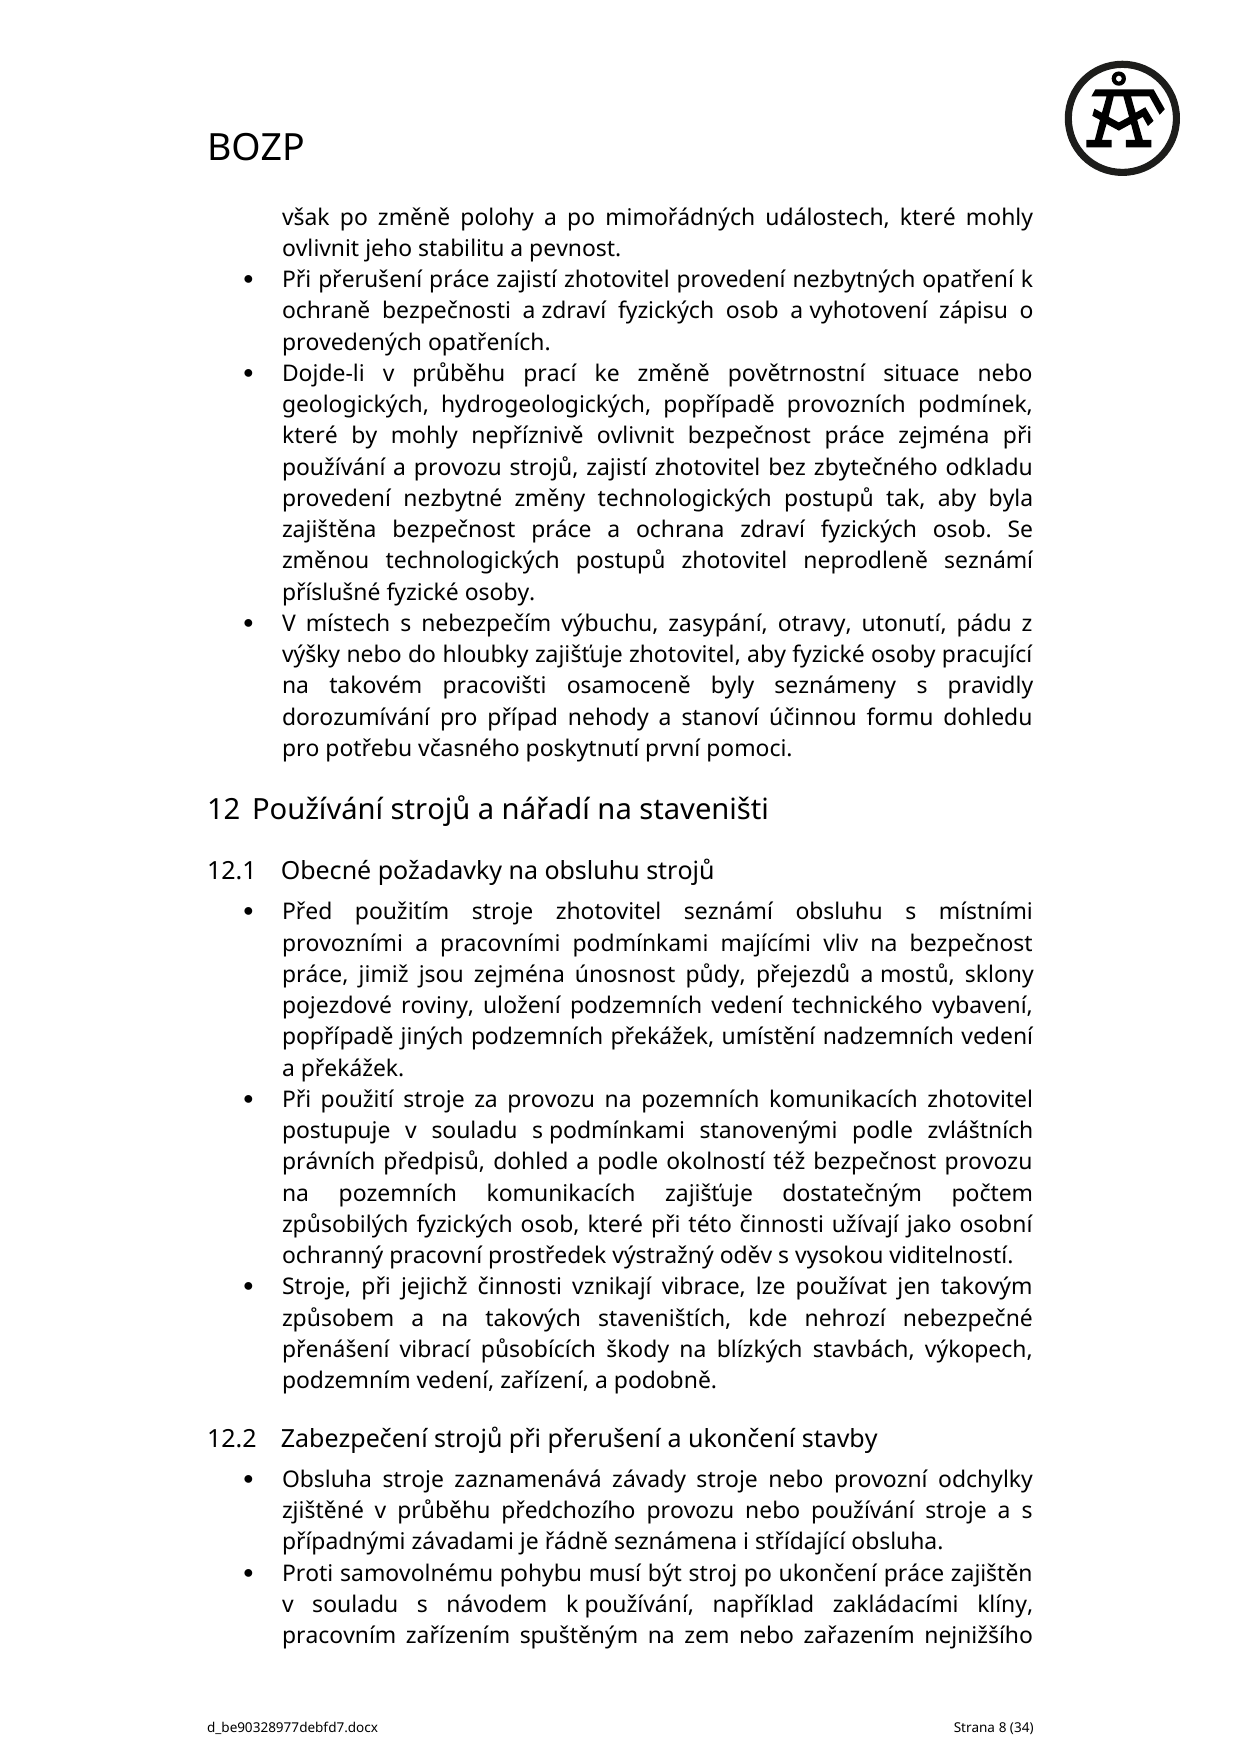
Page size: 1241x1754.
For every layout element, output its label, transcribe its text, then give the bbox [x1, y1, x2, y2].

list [244, 201, 1034, 263]
subtitle Používání strojů a nářadí na staveništi [207, 788, 1034, 828]
list V místech s nebezpečím výbuchu, zasypání, otravy, utonutí, pádu z výšky nebo do hloubky zajišťuje zhotovitel, aby fyzické osoby pracující na takovém pracovišti osamoceně byly seznámeny s pravidly dorozumívání pro případ nehody a stanoví účinnou formu dohledu pro potřebu včasného poskytnutí první pomoci. [244, 607, 1034, 763]
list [244, 1556, 1034, 1650]
list Dojde-li v průběhu prací ke změně povětrnostní situace nebo geologických, hydrogeologických, popřípadě provozních podmínek, které by mohly nepříznivě ovlivnit bezpečnost práce zejména při používání a provozu strojů, zajistí zhotovitel bez zbytečného odkladu provedení nezbytné změny technologických postupů tak, aby byla zajištěna bezpečnost práce a ochrana zdraví fyzických osob. Se změnou technologických postupů zhotovitel neprodleně seznámí příslušné fyzické osoby. [244, 357, 1034, 607]
subtitle Obecné požadavky na obsluhu strojů [207, 853, 969, 887]
list Stroje, při jejichž činnosti vznikají vibrace, lze používat jen takovým způsobem a na takových staveništích, kde nehrozí nebezpečné přenášení vibrací působících škody na blízkých stavbách, výkopech, podzemním vedení, zařízení, a podobně. [244, 1270, 1034, 1395]
list Obsluha stroje zaznamenává závady stroje nebo provozní odchylky zjištěné v průběhu předchozího provozu nebo používání stroje a s případnými závadami je řádně seznámena i střídající obsluha. [244, 1463, 1034, 1556]
list Při přerušení práce zajistí zhotovitel provedení nezbytných opatření k ochraně bezpečnosti a zdraví fyzických osob a vyhotovení zápisu o provedených opatřeních. [244, 263, 1034, 357]
list Před použitím stroje zhotovitel seznámí obsluhu s místními provozními a pracovními podmínkami majícími vliv na bezpečnost práce, jimiž jsou zejména únosnost půdy, přejezdů a mostů, sklony pojezdové roviny, uložení podzemních vedení technického vybavení, popřípadě jiných podzemních překážek, umístění nadzemních vedení a překážek. [244, 895, 1034, 1083]
list Při použití stroje za provozu na pozemních komunikacích zhotovitel postupuje v souladu s podmínkami stanovenými podle zvláštních právních předpisů, dohled a podle okolností též bezpečnost provozu na pozemních komunikacích zajišťuje dostatečným počtem způsobilých fyzických osob, které při této činnosti užívají jako osobní ochranný pracovní prostředek výstražný oděv s vysokou viditelností. [244, 1083, 1034, 1270]
subtitle Zabezpečení strojů při přerušení a ukončení stavby [207, 1420, 969, 1454]
